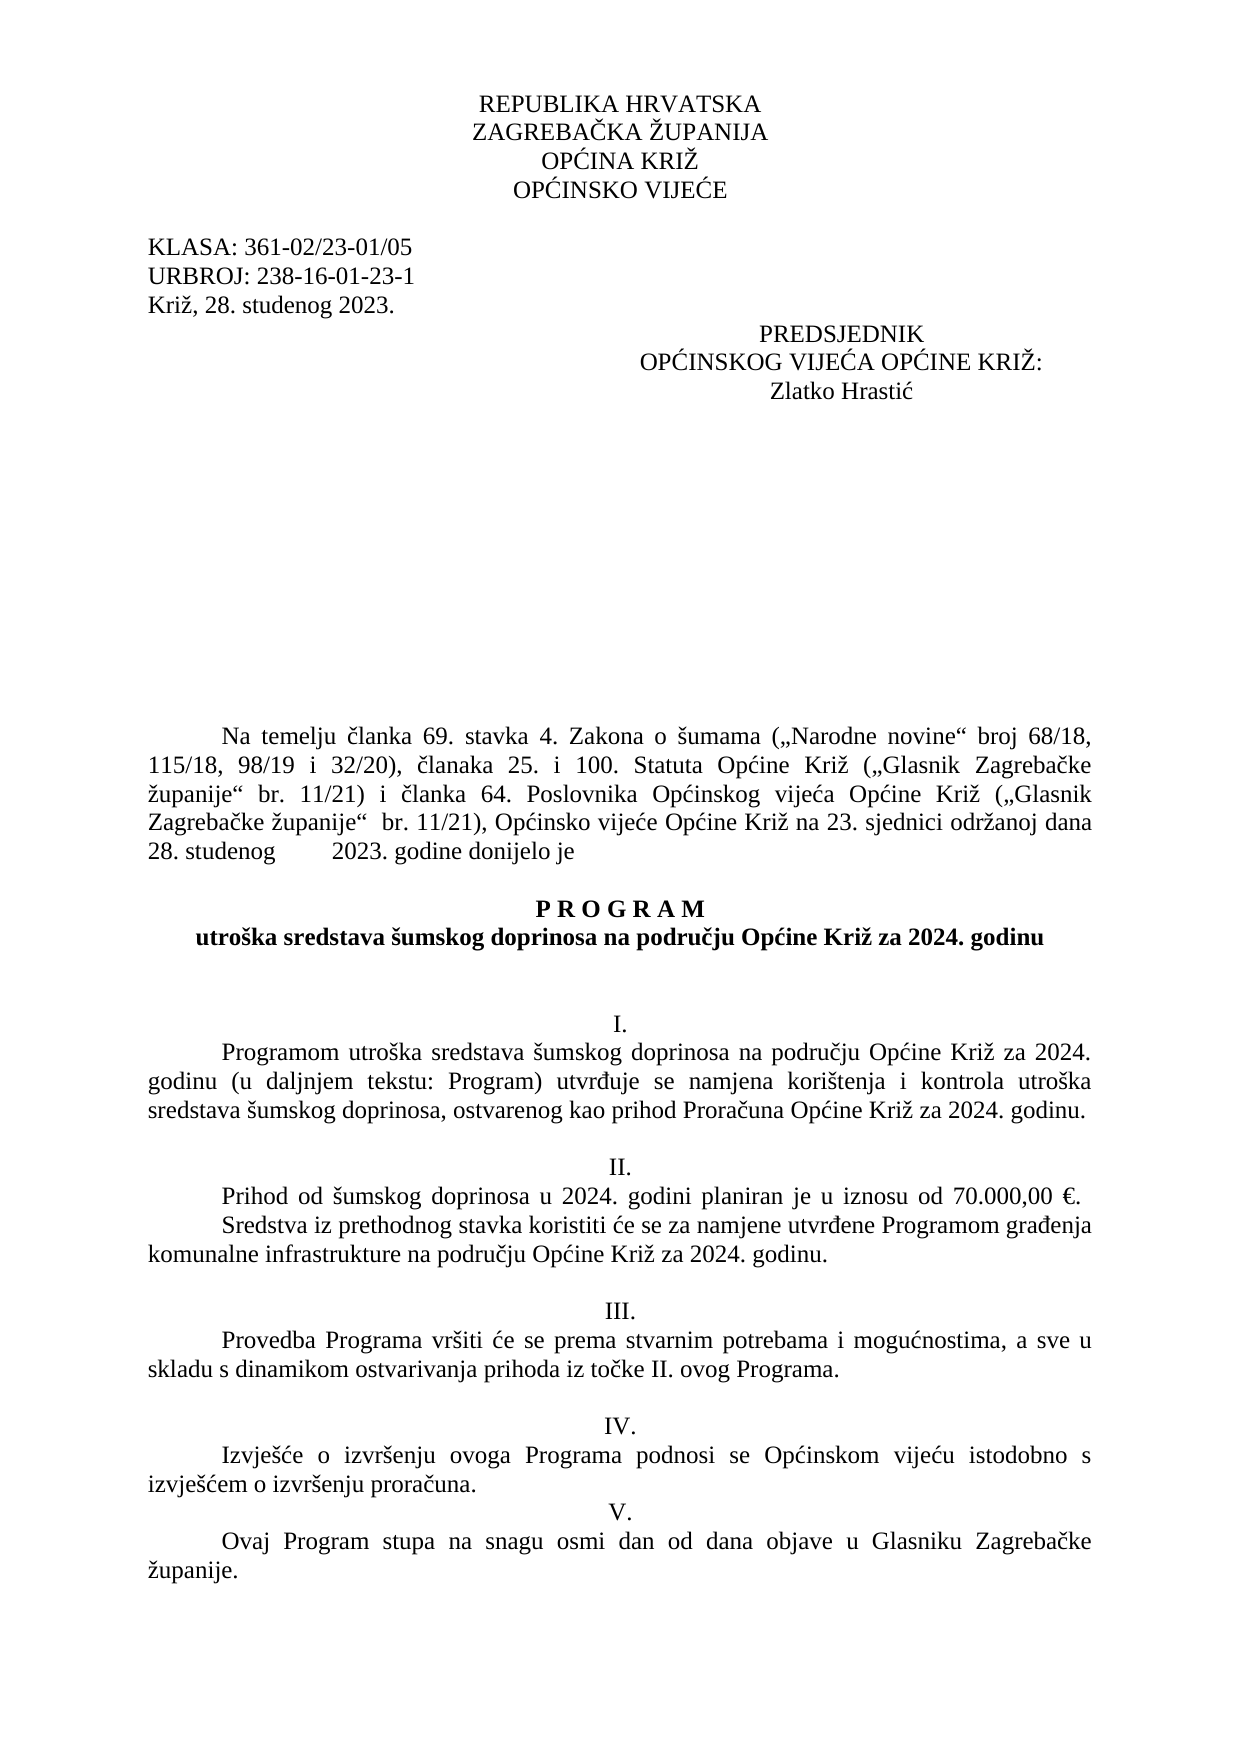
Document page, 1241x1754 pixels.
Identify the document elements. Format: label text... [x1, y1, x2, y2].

text Izvješće o izvršenju ovoga Programa podnosi se Općinskom vijeću istodobno s izvješćem o izvršenju proračuna. [148, 1440, 1093, 1497]
text ZAGREBAČKA ŽUPANIJA [148, 117, 1093, 146]
text Na temelju članka 69. stavka 4. Zakona o šumama („Narodne novine“ broj 68/18, 115/18, 98/19 i 32/20), članaka 25. i 100. Statuta Općine Križ („Glasnik Zagrebačke županije“ br. 11/21) i članka 64. Poslovnika Općinskog vijeća Općine Križ („Glasnik Zagrebačke županije“ br. 11/21), Općinsko vijeće Općine Križ na 23. sjednici održanoj dana 28. studenog 2023. godine donijelo je [148, 721, 1093, 865]
text Križ, 28. studenog 2023. [148, 290, 1093, 319]
text REPUBLIKA HRVATSKA [148, 89, 1093, 117]
text OPĆINSKOG VIJEĆA OPĆINE KRIŽ: [148, 347, 1093, 376]
text Programom utroška sredstava šumskog doprinosa na području Općine Križ za 2024. godinu (u daljnjem tekstu: Program) utvrđuje se namjena korištenja i kontrola utroška sredstava šumskog doprinosa, ostvarenog kao prihod Proračuna Općine Križ za 2024. godinu. [148, 1037, 1093, 1124]
text Provedba Programa vršiti će se prema stvarnim potrebama i mogućnostima, a sve u skladu s dinamikom ostvarivanja prihoda iz točke II. ovog Programa. [148, 1325, 1093, 1382]
text URBROJ: 238-16-01-23-1 [148, 261, 1093, 290]
text OPĆINA KRIŽ [148, 146, 1093, 175]
text Zlatko Hrastić [148, 376, 1093, 405]
text I. [148, 1009, 1093, 1037]
text utroška sredstava šumskog doprinosa na području Općine Križ za 2024. godinu [148, 922, 1093, 951]
text III. [148, 1296, 1093, 1325]
text PREDSJEDNIK [148, 319, 1093, 347]
text II. [148, 1152, 1093, 1181]
text V. [148, 1497, 1093, 1526]
text IV. [148, 1411, 1093, 1440]
text KLASA: 361-02/23-01/05 [148, 232, 1093, 261]
text OPĆINSKO VIJEĆE [148, 175, 1093, 204]
text P R O G R A M [148, 894, 1093, 922]
text Ovaj Program stupa na snagu osmi dan od dana objave u Glasniku Zagrebačke županije. [148, 1526, 1093, 1584]
text Prihod od šumskog doprinosa u 2024. godini planiran je u iznosu od 70.000,00 €. Sredstva iz prethodnog stavka koristiti će se za namjene utvrđene Programom građenja komunalne infrastrukture na području Općine Križ za 2024. godinu. [148, 1181, 1093, 1267]
